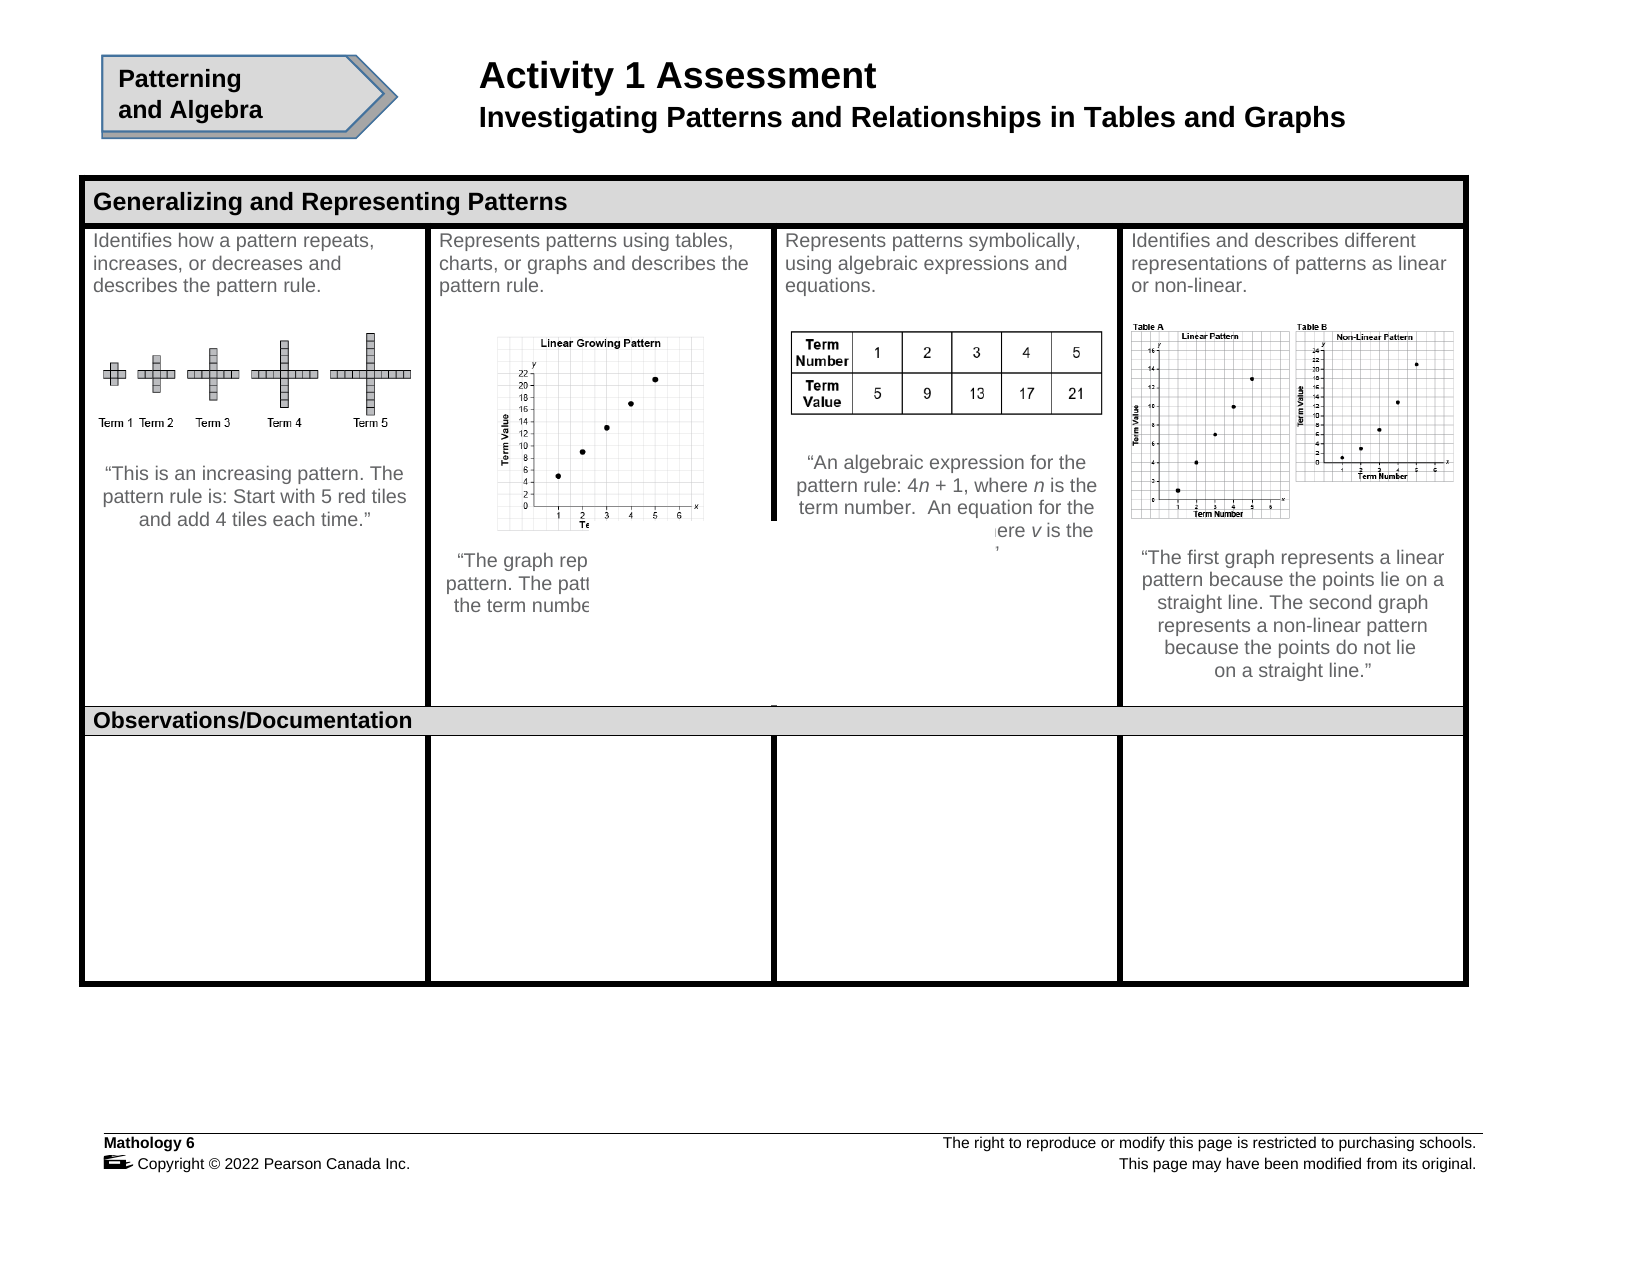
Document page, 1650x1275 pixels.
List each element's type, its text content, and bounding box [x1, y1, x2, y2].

picture [1131, 319, 1454, 523]
table_cell [85, 736, 425, 981]
table_cell Observations/Documentation [85, 707, 1463, 735]
picture [478, 319, 723, 549]
picture [92, 319, 416, 440]
table_cell [777, 736, 1117, 981]
table_cell Identifies and describes different representations of patterns as linear or non-linear. “The first graph represents a linear pattern because the points lie on a straight line. The second graph represents a non-linear pattern because the points do not lie on a straight line.” [1123, 229, 1463, 706]
table_cell [1123, 736, 1463, 981]
table_header Generalizing and Representing Patterns [85, 181, 1463, 223]
table_cell Represents patterns using tables, charts, or graphs and describes the pattern rule. “The graph represents a growing pattern. The pattern rule is: Multiply the term number by 4 and add 1.” [431, 229, 771, 706]
picture [103, 1155, 134, 1169]
table_cell [431, 736, 771, 981]
picture [785, 319, 1108, 428]
table_cell Represents patterns symbolically, using algebraic expressions and equations. “An algebraic expression for the pattern rule: 4n + 1, where n is the term number. An equation for the pattern: v = 4n + 1, where v is the term value.” [777, 229, 1117, 706]
table_cell Identifies how a pattern repeats, increases, or decreases and describes the pattern rule. “This is an increasing pattern. The pattern rule is: Start with 5 red tiles and add 4 tiles each time.” [85, 229, 425, 706]
